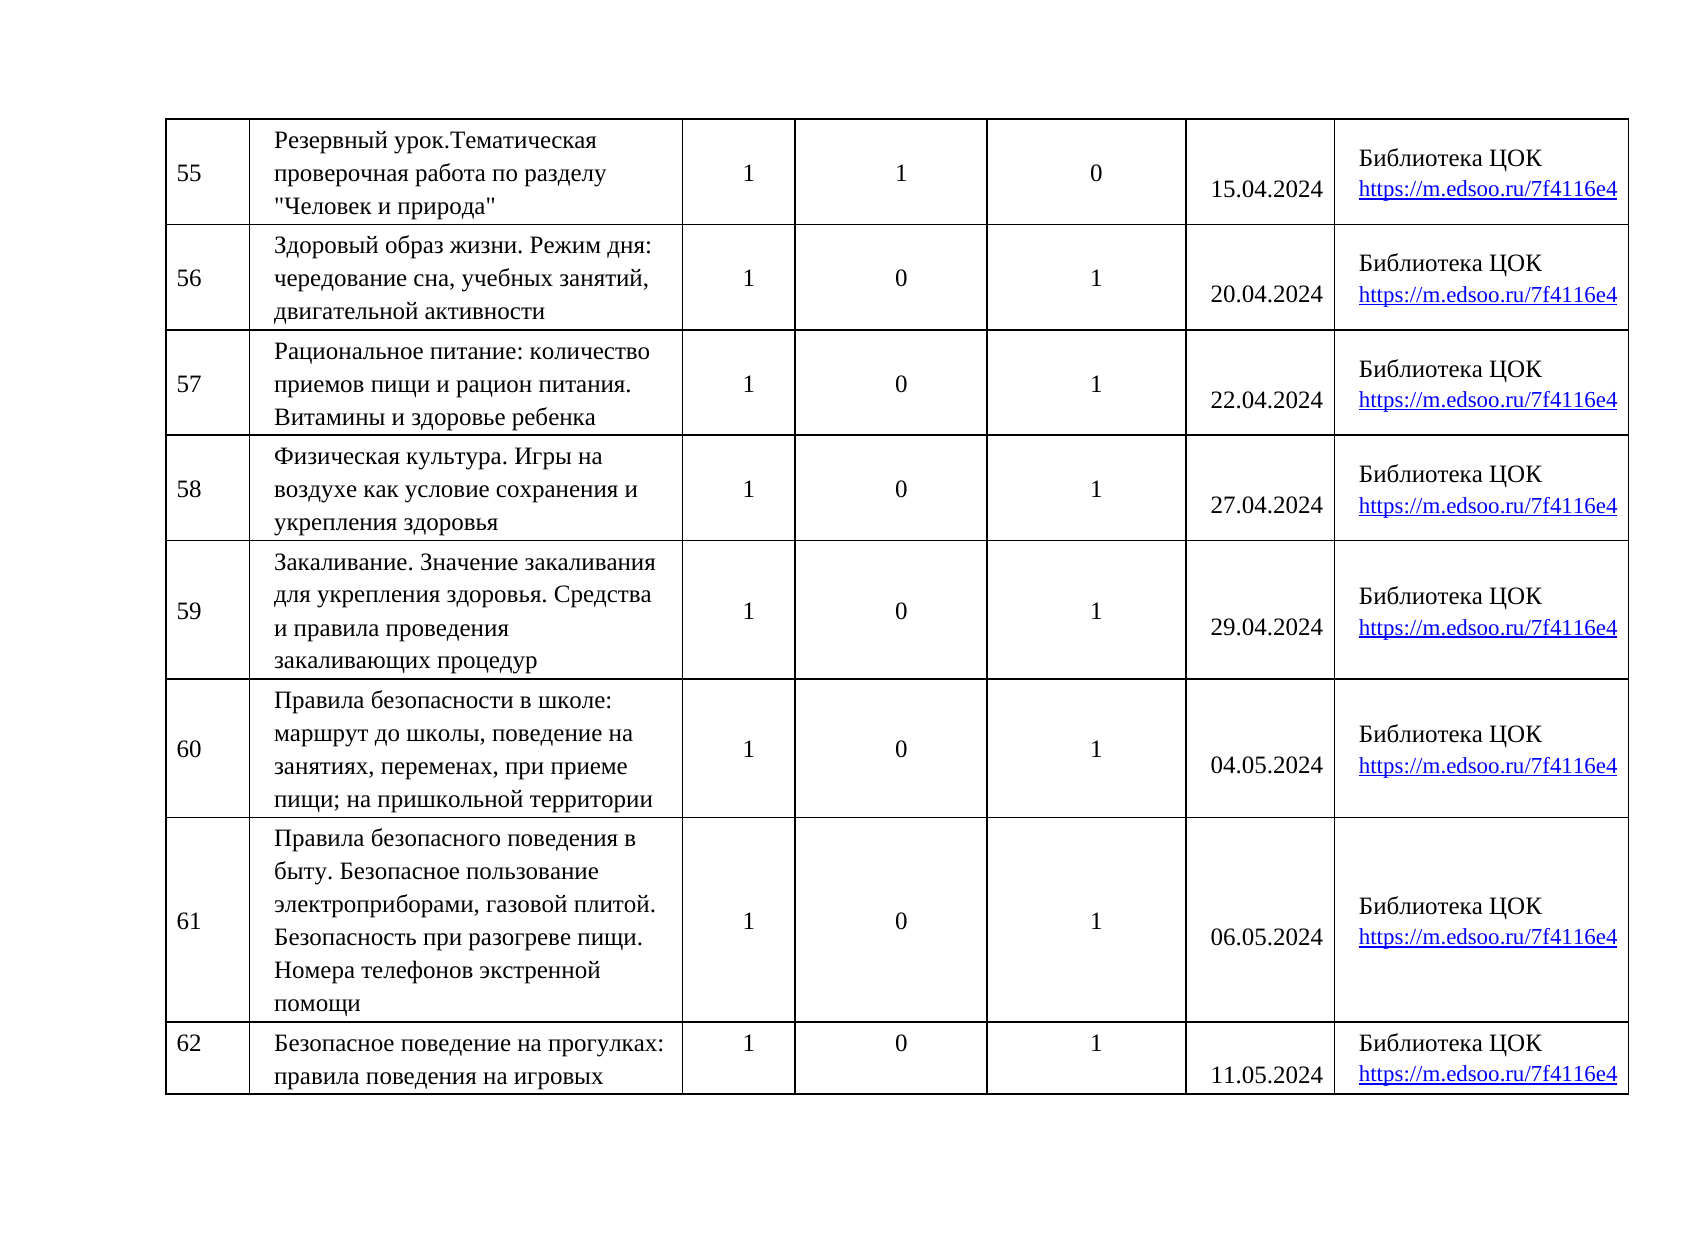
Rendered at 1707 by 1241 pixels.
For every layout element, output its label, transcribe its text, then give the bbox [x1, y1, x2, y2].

table_cell 58 [167, 436, 249, 540]
table_cell 11.05.2024 [1187, 1023, 1334, 1093]
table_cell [1335, 120, 1628, 223]
table_cell 0 [796, 331, 986, 434]
table_cell Библиотека ЦОК https://m.edsoo.ru/7f4116e4 [1335, 331, 1628, 434]
table_cell 04.05.2024 [1187, 680, 1334, 817]
table_cell 1 [796, 120, 986, 223]
table_cell 1 [988, 436, 1185, 540]
table_cell Библиотека ЦОК https://m.edsoo.ru/7f4116e4 [1335, 541, 1628, 678]
table_cell 61 [167, 818, 249, 1021]
table_cell Физическая культура. Игры на воздухе как условие сохранения и укрепления здоровья [250, 436, 682, 540]
table_cell 1 [988, 680, 1185, 817]
table_cell Закаливание. Значение закаливания для укрепления здоровья. Средства и правила проведения закаливающих процедур [250, 541, 682, 678]
table_cell 1 [683, 818, 794, 1021]
table_cell 1 [988, 225, 1185, 329]
table_cell 29.04.2024 [1187, 541, 1334, 678]
table_cell Рациональное питание: количество приемов пищи и рацион питания. Витамины и здоровье ребенка [250, 331, 682, 434]
table_cell 15.04.2024 [1187, 120, 1334, 223]
table_cell 59 [167, 541, 249, 678]
table_cell 1 [683, 120, 794, 223]
table_cell Правила безопасного поведения в быту. Безопасное пользование электроприборами, газовой плитой. Безопасность при разогреве пищи. Номера телефонов экстренной помощи [250, 818, 682, 1021]
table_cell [1335, 1023, 1628, 1093]
table_cell Правила безопасности в школе: маршрут до школы, поведение на занятиях, переменах, при приеме пищи; на пришкольной территории [250, 680, 682, 817]
table_cell 1 [683, 436, 794, 540]
table_cell Библиотека ЦОК https://m.edsoo.ru/7f4116e4 [1335, 680, 1628, 817]
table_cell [250, 1023, 682, 1093]
table_cell 1 [683, 331, 794, 434]
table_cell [1335, 225, 1628, 329]
table_cell Библиотека ЦОК https://m.edsoo.ru/7f4116e4 [1335, 436, 1628, 540]
table_cell 22.04.2024 [1187, 331, 1334, 434]
table_cell 1 [683, 541, 794, 678]
table_cell 0 [796, 225, 986, 329]
table_cell 0 [796, 818, 986, 1021]
table_cell 1 [683, 680, 794, 817]
table_cell 62 [167, 1023, 249, 1093]
table_cell 1 [988, 818, 1185, 1021]
table_cell 06.05.2024 [1187, 818, 1334, 1021]
table_cell 0 [796, 436, 986, 540]
table_cell 0 [796, 1023, 986, 1093]
table_cell 0 [988, 120, 1185, 223]
table_cell 1 [988, 331, 1185, 434]
table_cell 55 [167, 120, 249, 223]
table_cell Здоровый образ жизни. Режим дня: чередование сна, учебных занятий, двигательной активности [250, 225, 682, 329]
table_cell 0 [796, 680, 986, 817]
table_cell 1 [683, 1023, 794, 1093]
table_cell 1 [988, 1023, 1185, 1093]
table_cell 1 [988, 541, 1185, 678]
table_cell 20.04.2024 [1187, 225, 1334, 329]
table_cell 1 [683, 225, 794, 329]
table_cell 57 [167, 331, 249, 434]
table_cell 0 [796, 541, 986, 678]
table_cell 56 [167, 225, 249, 329]
table_cell Библиотека ЦОК https://m.edsoo.ru/7f4116e4 [1335, 818, 1628, 1021]
table_cell 60 [167, 680, 249, 817]
table_cell 27.04.2024 [1187, 436, 1334, 540]
table_cell Резервный урок.Тематическая проверочная работа по разделу "Человек и природа" [250, 120, 682, 223]
